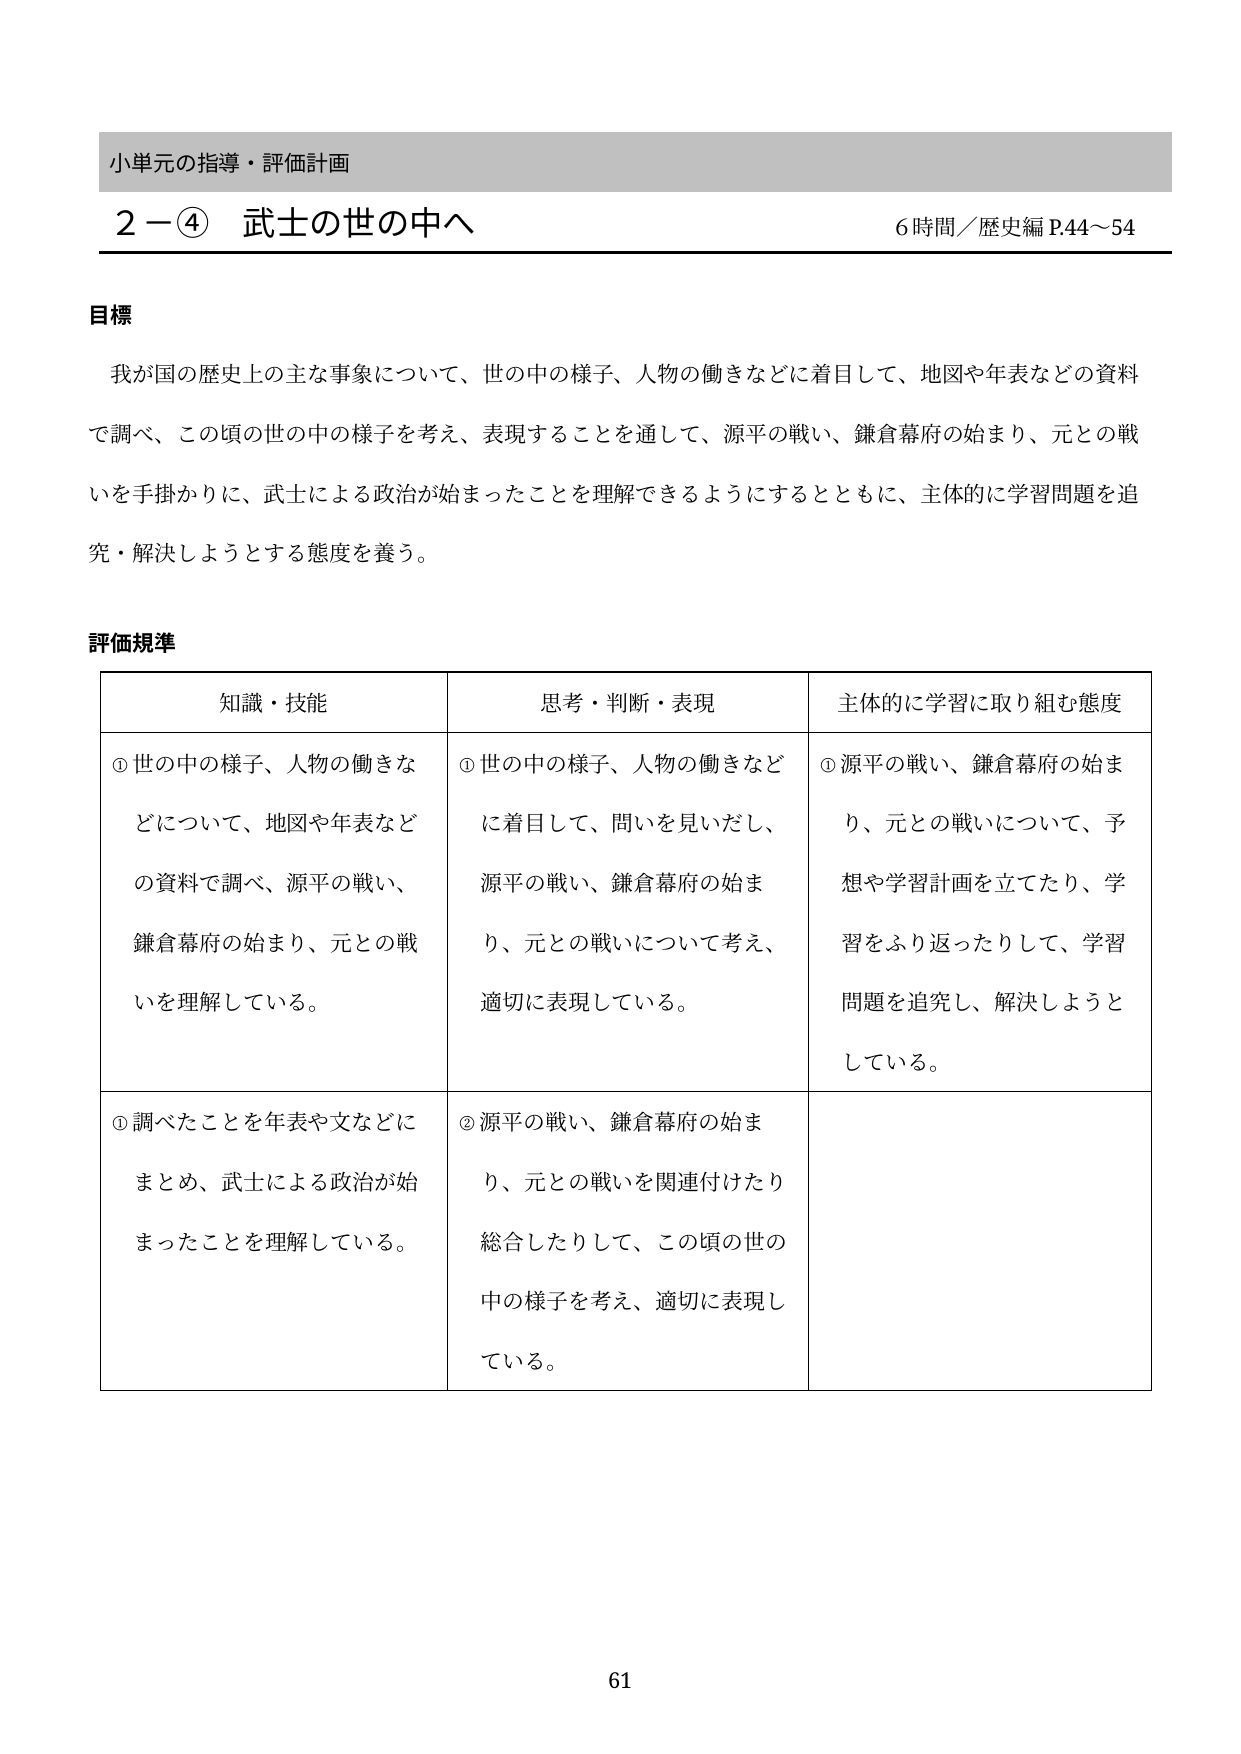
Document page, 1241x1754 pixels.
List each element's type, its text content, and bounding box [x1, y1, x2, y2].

text 我が国の歴史上の主な事象について、世の中の様子、人物の働きなどに着目して、地図や年表などの資料で調べ、この頃の世の中の様子を考え、表現することを通して、源平の戦い、鎌倉幕府の始まり、元との戦いを手掛かりに、武士による政治が始まったことを理解できるようにするとともに、主体的に学習問題を追究・解決しようとする態度を養う。 [89, 344, 1152, 582]
table_cell ①調べたことを年表や文などにまとめ、武士による政治が始まったことを理解している。 [101, 1092, 447, 1389]
table_cell ①世の中の様子、人物の働きなどについて、地図や年表などの資料で調べ、源平の戦い、鎌倉幕府の始まり、元との戦いを理解している。 [101, 733, 447, 1091]
table_cell ①源平の戦い、鎌倉幕府の始まり、元との戦いについて、予想や学習計画を立てたり、学習をふり返ったりして、学習問題を追究し、解決しようとしている。 [809, 733, 1151, 1091]
table_cell [809, 1092, 1151, 1389]
table_cell ①世の中の様子、人物の働きなどに着目して、問いを見いだし、源平の戦い、鎌倉幕府の始まり、元との戦いについて考え、適切に表現している。 [448, 733, 808, 1091]
table_header 主体的に学習に取り組む態度 [809, 673, 1151, 732]
table_cell ②源平の戦い、鎌倉幕府の始まり、元との戦いを関連付けたり総合したりして、この頃の世の中の様子を考え、適切に表現している。 [448, 1092, 808, 1389]
table_cell ２－④ 武士の世の中へ ６時間／歴史編P.44～54 [99, 192, 1172, 251]
text 評価規準 [89, 612, 1152, 671]
text 目標 [89, 284, 1152, 344]
table_header 知識・技能 [101, 673, 447, 732]
table_header 小単元の指導・評価計画 [99, 132, 1172, 192]
table_header 思考・判断・表現 [448, 673, 808, 732]
